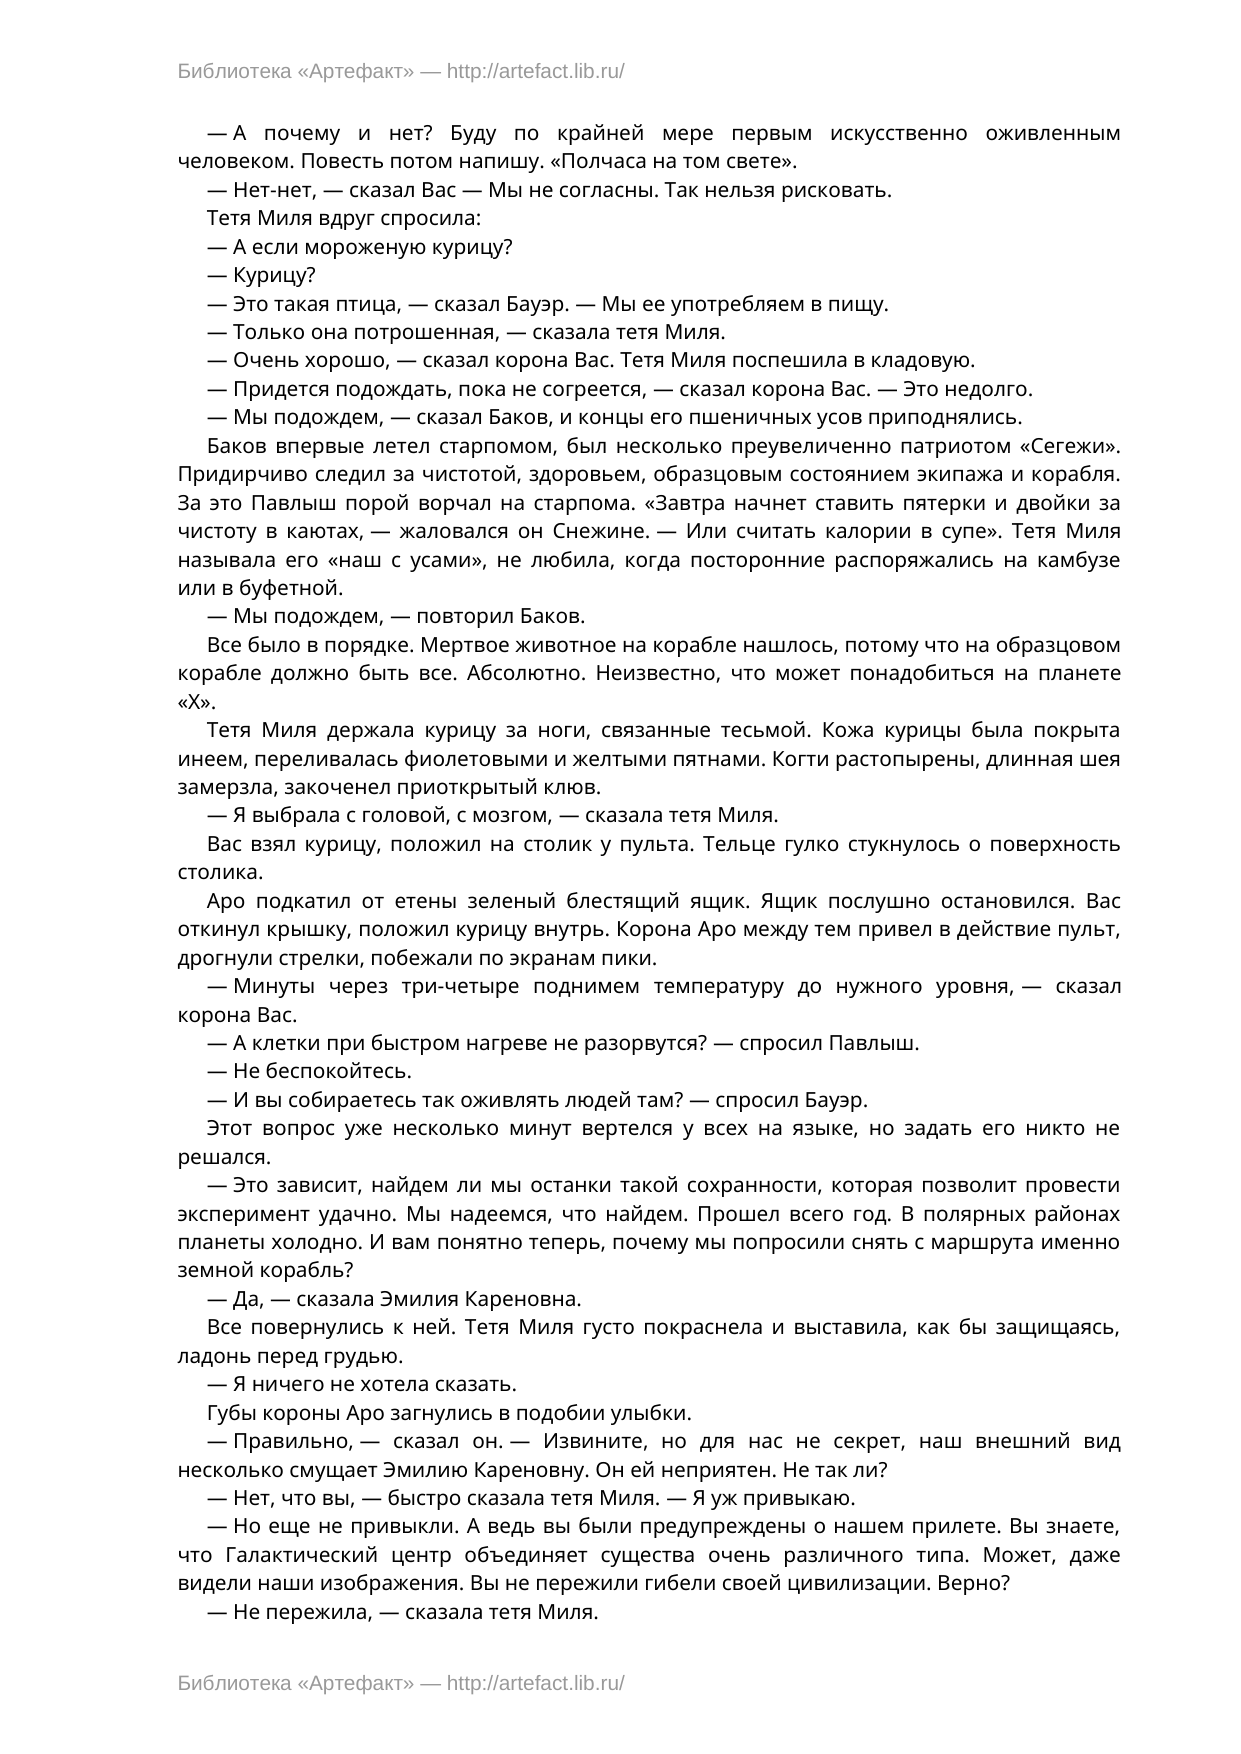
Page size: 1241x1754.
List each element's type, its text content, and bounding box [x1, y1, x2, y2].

text Баков впервые летел старпомом, был несколько преувеличенно патриотом «Сегежи». Придирчиво следил за чистотой, здоровьем, образцовым состоянием экипажа и корабля. За это Павлыш порой ворчал на старпома. «Завтра начнет ставить пятерки и двойки за чистоту в каютах, — жаловался он Снежине. — Или считать калории в супе». Тетя Миля называла его «наш с усами», не любила, когда посторонние распоряжались на камбузе или в буфетной. [177, 431, 1122, 602]
text — Минуты через три-четыре поднимем температуру до нужного уровня, — сказал корона Вас. [177, 971, 1122, 1028]
text — Очень хорошо, — сказал корона Вас. Тетя Миля поспешила в кладовую. [177, 346, 1122, 374]
text Вас взял курицу, положил на столик у пульта. Тельце гулко стукнулось о поверхность столика. [177, 829, 1122, 886]
text Губы короны Аро загнулись в подобии улыбки. [177, 1398, 1122, 1426]
text — Курицу? [177, 260, 1122, 289]
text Тетя Миля вдруг спросила: [177, 203, 1122, 232]
text — И вы собираетесь так оживлять людей там? — спросил Бауэр. [177, 1085, 1122, 1113]
text — Мы подождем, — повторил Баков. [177, 602, 1122, 630]
text — Придется подождать, пока не согреется, — сказал корона Вас. — Это недолго. [177, 374, 1122, 402]
text — Мы подождем, — сказал Баков, и концы его пшеничных усов приподнялись. [177, 402, 1122, 431]
text — А если мороженую курицу? [177, 232, 1122, 260]
text — Это такая птица, — сказал Бауэр. — Мы ее употребляем в пищу. [177, 289, 1122, 317]
text — Только она потрошенная, — сказала тетя Миля. [177, 317, 1122, 346]
text — Нет, что вы, — быстро сказала тетя Миля. — Я уж привыкаю. [177, 1483, 1122, 1512]
text — Но еще не привыкли. А ведь вы были предупреждены о нашем прилете. Вы знаете, что Галактический центр объединяет существа очень различного типа. Может, даже видели наши изображения. Вы не пережили гибели своей цивилизации. Верно? [177, 1512, 1122, 1597]
text — А почему и нет? Буду по крайней мере первым искусственно оживленным человеком. Повесть потом напишу. «Полчаса на том свете». [177, 118, 1122, 175]
text Аро подкатил от етены зеленый блестящий ящик. Ящик послушно остановился. Вас откинул крышку, положил курицу внутрь. Корона Аро между тем привел в действие пульт, дрогнули стрелки, побежали по экранам пики. [177, 886, 1122, 971]
text — Да, — сказала Эмилия Кареновна. [177, 1284, 1122, 1312]
text — А клетки при быстром нагреве не разорвутся? — спросил Павлыш. [177, 1028, 1122, 1057]
text Все было в порядке. Мертвое животное на корабле нашлось, потому что на образцовом корабле должно быть все. Абсолютно. Неизвестно, что может понадобиться на планете «X». [177, 630, 1122, 715]
text — Не пережила, — сказала тетя Миля. [177, 1597, 1122, 1625]
text — Не беспокойтесь. [177, 1057, 1122, 1085]
text Тетя Миля держала курицу за ноги, связанные тесьмой. Кожа курицы была покрыта инеем, переливалась фиолетовыми и желтыми пятнами. Когти растопырены, длинная шея замерзла, закоченел приоткрытый клюв. [177, 715, 1122, 801]
text Этот вопрос уже несколько минут вертелся у всех на языке, но задать его никто не решался. [177, 1113, 1122, 1170]
text — Нет-нет, — сказал Вас — Мы не согласны. Так нельзя рисковать. [177, 175, 1122, 203]
text Все повернулись к ней. Тетя Миля густо покраснела и выставила, как бы защищаясь, ладонь перед грудью. [177, 1312, 1122, 1369]
text — Это зависит, найдем ли мы останки такой сохранности, которая позволит провести эксперимент удачно. Мы надеемся, что найдем. Прошел всего год. В полярных районах планеты холодно. И вам понятно теперь, почему мы попросили снять с маршрута именно земной корабль? [177, 1170, 1122, 1284]
text — Правильно, — сказал он. — Извините, но для нас не секрет, наш внешний вид несколько смущает Эмилию Кареновну. Он ей неприятен. Не так ли? [177, 1426, 1122, 1483]
text — Я выбрала с головой, с мозгом, — сказала тетя Миля. [177, 801, 1122, 829]
text — Я ничего не хотела сказать. [177, 1369, 1122, 1398]
